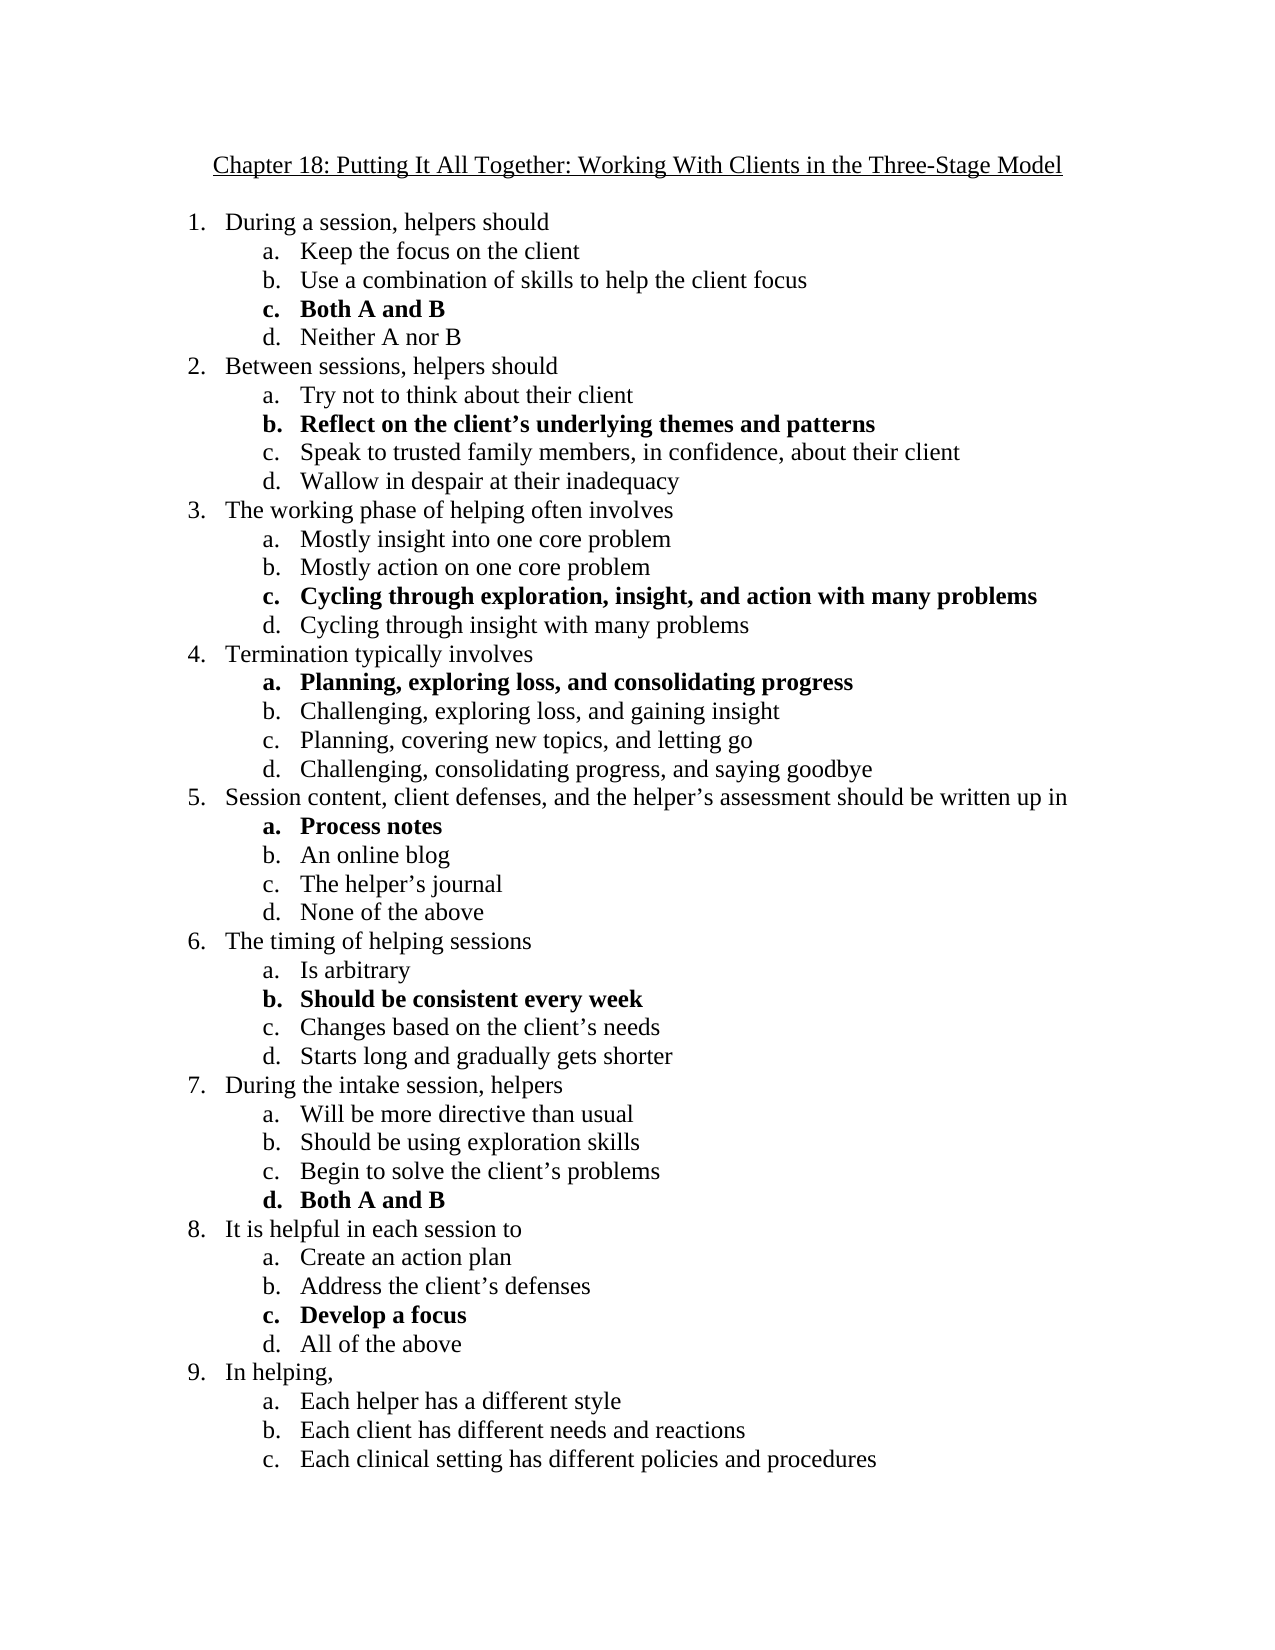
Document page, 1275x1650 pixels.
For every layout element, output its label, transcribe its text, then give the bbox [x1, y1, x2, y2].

list Challenging, exploring loss, and gaining insight [262, 696, 1125, 725]
list Each clinical setting has different policies and procedures [262, 1444, 1125, 1472]
list Each helper has a different style [262, 1386, 1125, 1415]
list Reflect on the client’s underlying themes and patterns [262, 409, 1125, 437]
list Planning, exploring loss, and consolidating progress [262, 667, 1125, 696]
list Try not to think about their client [262, 380, 1125, 409]
list Is arbitrary [262, 955, 1125, 984]
list In helping, [187, 1357, 1125, 1386]
list Both A and B [262, 1185, 1125, 1214]
list Starts long and gradually gets shorter [262, 1041, 1125, 1070]
list During the intake session, helpers [187, 1070, 1125, 1099]
list Cycling through exploration, insight, and action with many problems [262, 581, 1125, 610]
list Should be consistent every week [262, 984, 1125, 1012]
list During a session, helpers should [187, 207, 1125, 236]
text Chapter 18: Putting It All Together: Working With Clients in the Three-Stage Model [150, 150, 1125, 179]
list Use a combination of skills to help the client focus [262, 265, 1125, 294]
list Each client has different needs and reactions [262, 1415, 1125, 1444]
list Session content, client defenses, and the helper’s assessment should be written up in [187, 782, 1125, 811]
list Develop a focus [262, 1300, 1125, 1329]
list None of the above [262, 897, 1125, 926]
list Mostly action on one core problem [262, 552, 1125, 581]
list Between sessions, helpers should [187, 351, 1125, 380]
list Both A and B [262, 294, 1125, 322]
list All of the above [262, 1329, 1125, 1357]
list Keep the focus on the client [262, 236, 1125, 265]
list Wallow in despair at their inadequacy [262, 466, 1125, 495]
list Changes based on the client’s needs [262, 1012, 1125, 1041]
list Challenging, consolidating progress, and saying goodbye [262, 754, 1125, 782]
list Create an action plan [262, 1242, 1125, 1271]
list Should be using exploration skills [262, 1127, 1125, 1156]
list Termination typically involves [187, 639, 1125, 667]
list Mostly insight into one core problem [262, 524, 1125, 552]
list The timing of helping sessions [187, 926, 1125, 955]
list Neither A nor B [262, 322, 1125, 351]
list Planning, covering new topics, and letting go [262, 725, 1125, 754]
list Process notes [262, 811, 1125, 840]
list Will be more directive than usual [262, 1099, 1125, 1127]
list Cycling through insight with many problems [262, 610, 1125, 639]
list Speak to trusted family members, in confidence, about their client [262, 437, 1125, 466]
list Address the client’s defenses [262, 1271, 1125, 1300]
list An online blog [262, 840, 1125, 869]
list Begin to solve the client’s problems [262, 1156, 1125, 1185]
list The working phase of helping often involves [187, 495, 1125, 524]
list It is helpful in each session to [187, 1214, 1125, 1242]
list The helper’s journal [262, 869, 1125, 897]
